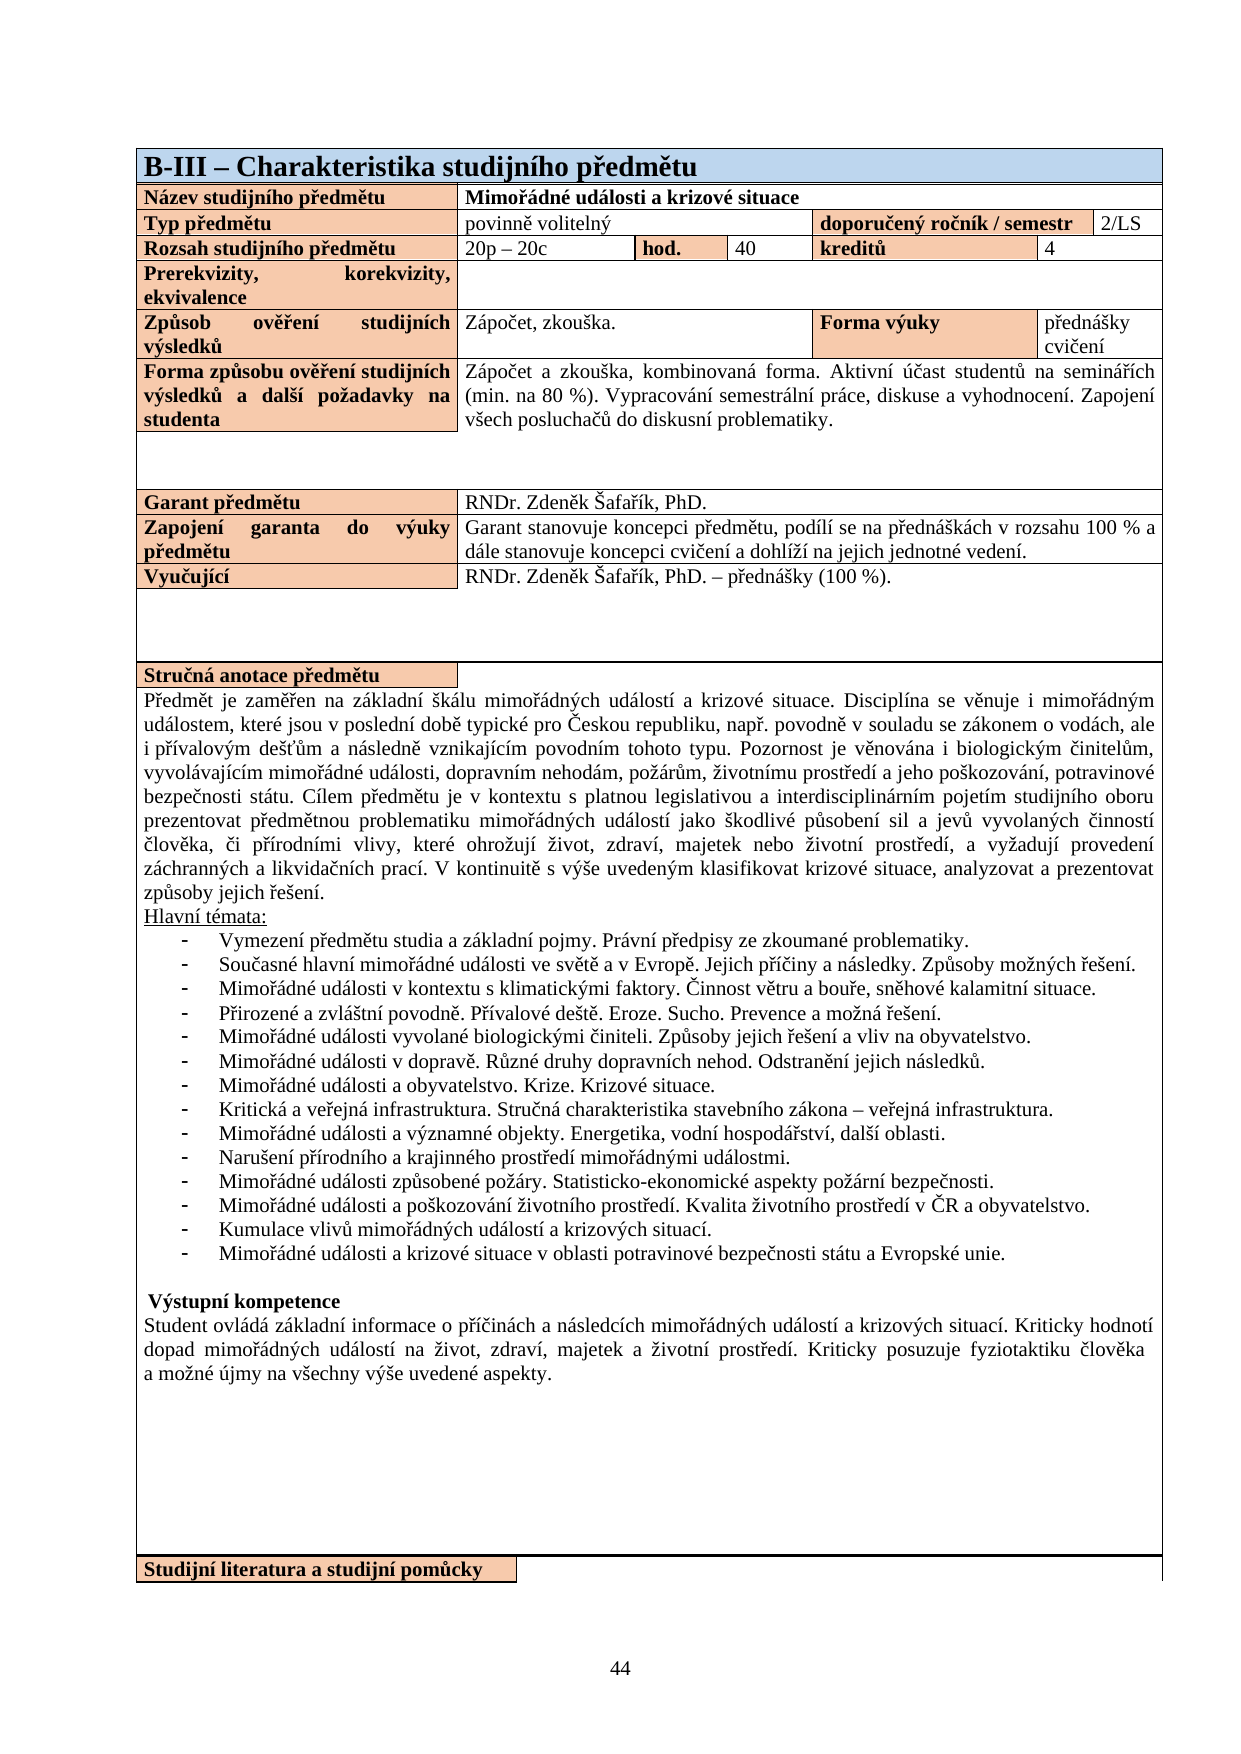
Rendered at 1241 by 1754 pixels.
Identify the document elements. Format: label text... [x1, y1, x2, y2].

table_cell RNDr. Zdeněk Šafařík, PhD. [458, 490, 1162, 514]
table_cell Zápočet, zkouška. [458, 310, 812, 358]
table_cell 4 [1038, 236, 1162, 259]
table_cell Zapojení garanta do výuky předmětu [137, 515, 457, 563]
table_cell 40 [728, 236, 812, 259]
table_cell Mimořádné události a krizové situace [458, 185, 1162, 209]
table_cell hod. [636, 236, 727, 259]
table_cell [458, 261, 1162, 309]
table_cell Prerekvizity, korekvizity, ekvivalence [137, 261, 457, 309]
table_cell Stručná anotace předmětu [137, 663, 457, 687]
table_cell RNDr. Zdeněk Šafařík, PhD. – přednášky (100 %). [458, 564, 1162, 588]
table_cell přednášky cvičení [1038, 310, 1162, 358]
table_cell Garant předmětu [137, 490, 457, 514]
table_cell Způsob ověření studijních výsledků [137, 310, 457, 358]
table_cell doporučený ročník / semestr [813, 210, 1093, 234]
table_cell Rozsah studijního předmětu [137, 236, 457, 259]
table_cell Vyučující [137, 564, 457, 588]
table_cell Předmět je zaměřen na základní škálu mimořádných událostí a krizové situace. Disciplína se věnuje i mimořádným událostem, které jsou v poslední době typické pro Českou republiku, např. povodně v souladu se zákonem o vodách, ale i přívalovým dešťům a následně vznikajícím povodním tohoto typu. Pozornost je věnována i biologickým činitelům, vyvolávajícím mimořádné události, dopravním nehodám, požárům, životnímu prostředí a jeho poškozování, potravinové bezpečnosti státu. Cílem předmětu je v kontextu s platnou legislativou a interdisciplinárním pojetím studijního oboru prezentovat předmětnou problematiku mimořádných událostí jako škodlivé působení sil a jevů vyvolaných činností člověka, či přírodními vlivy, které ohrožují život, zdraví, majetek nebo životní prostředí, a vyžadují provedení záchranných a likvidačních prací. V kontinuitě s výše uvedeným klasifikovat krizové situace, analyzovat a prezentovat způsoby jejich řešení. Hlavní témata: Vymezení předmětu studia a základní pojmy. Právní předpisy ze zkoumané problematiky. Současné hlavní mimořádné události ve světě a v Evropě. Jejich příčiny a následky. Způsoby možných řešení. Mimořádné události v kontextu s klimatickými faktory. Činnost větru a bouře, sněhové kalamitní situace. Přirozené a zvláštní povodně. Přívalové deště. Eroze. Sucho. Prevence a možná řešení. Mimořádné události vyvolané biologickými činiteli. Způsoby jejich řešení a vliv na obyvatelstvo. Mimořádné události v dopravě. Různé druhy dopravních nehod. Odstranění jejich následků. Mimořádné události a obyvatelstvo. Krize. Krizové situace. Kritická a veřejná infrastruktura. Stručná charakteristika stavebního zákona – veřejná infrastruktura. Mimořádné události a významné objekty. Energetika, vodní hospodářství, další oblasti. Narušení přírodního a krajinného prostředí mimořádnými událostmi. Mimořádné události způsobené požáry. Statisticko-ekonomické aspekty požární bezpečnosti. Mimořádné události a poškozování životního prostředí. Kvalita životního prostředí v ČR a obyvatelstvo. Kumulace vlivů mimořádných událostí a krizových situací. Mimořádné události a krizové situace v oblasti potravinové bezpečnosti státu a Evropské unie. Výstupní kompetence Student ovládá základní informace o příčinách a následcích mimořádných událostí a krizových situací. Kriticky hodnotí dopad mimořádných událostí na život, zdraví, majetek a životní prostředí. Kriticky posuzuje fyziotaktiku člověka a možné újmy na všechny výše uvedené aspekty. [137, 687, 1162, 1554]
table_cell povinně volitelný [458, 210, 812, 234]
table_cell [137, 588, 1162, 661]
table_cell Typ předmětu [137, 210, 457, 234]
table_cell Název studijního předmětu [137, 185, 457, 209]
table_cell Zápočet a zkouška, kombinovaná forma. Aktivní účast studentů na seminářích (min. na 80 %). Vypracování semestrální práce, diskuse a vyhodnocení. Zapojení všech posluchačů do diskusní problematiky. [458, 359, 1162, 431]
table_cell Garant stanovuje koncepci předmětu, podílí se na přednáškách v rozsahu 100 % a dále stanovuje koncepci cvičení a dohlíží na jejich jednotné vedení. [458, 515, 1162, 563]
table_cell kreditů [813, 236, 1037, 259]
table_cell 2/LS [1094, 210, 1162, 234]
table_header B-III – Charakteristika studijního předmětu [137, 149, 1162, 182]
table_cell [517, 1557, 1162, 1581]
table_cell [458, 663, 1162, 687]
table_cell [137, 431, 1162, 489]
table_cell Studijní literatura a studijní pomůcky [137, 1557, 516, 1581]
table_cell Forma výuky [813, 310, 1037, 358]
table_cell Forma způsobu ověření studijních výsledků a další požadavky na studenta [137, 359, 457, 431]
table_cell 20p – 20c [458, 236, 634, 259]
